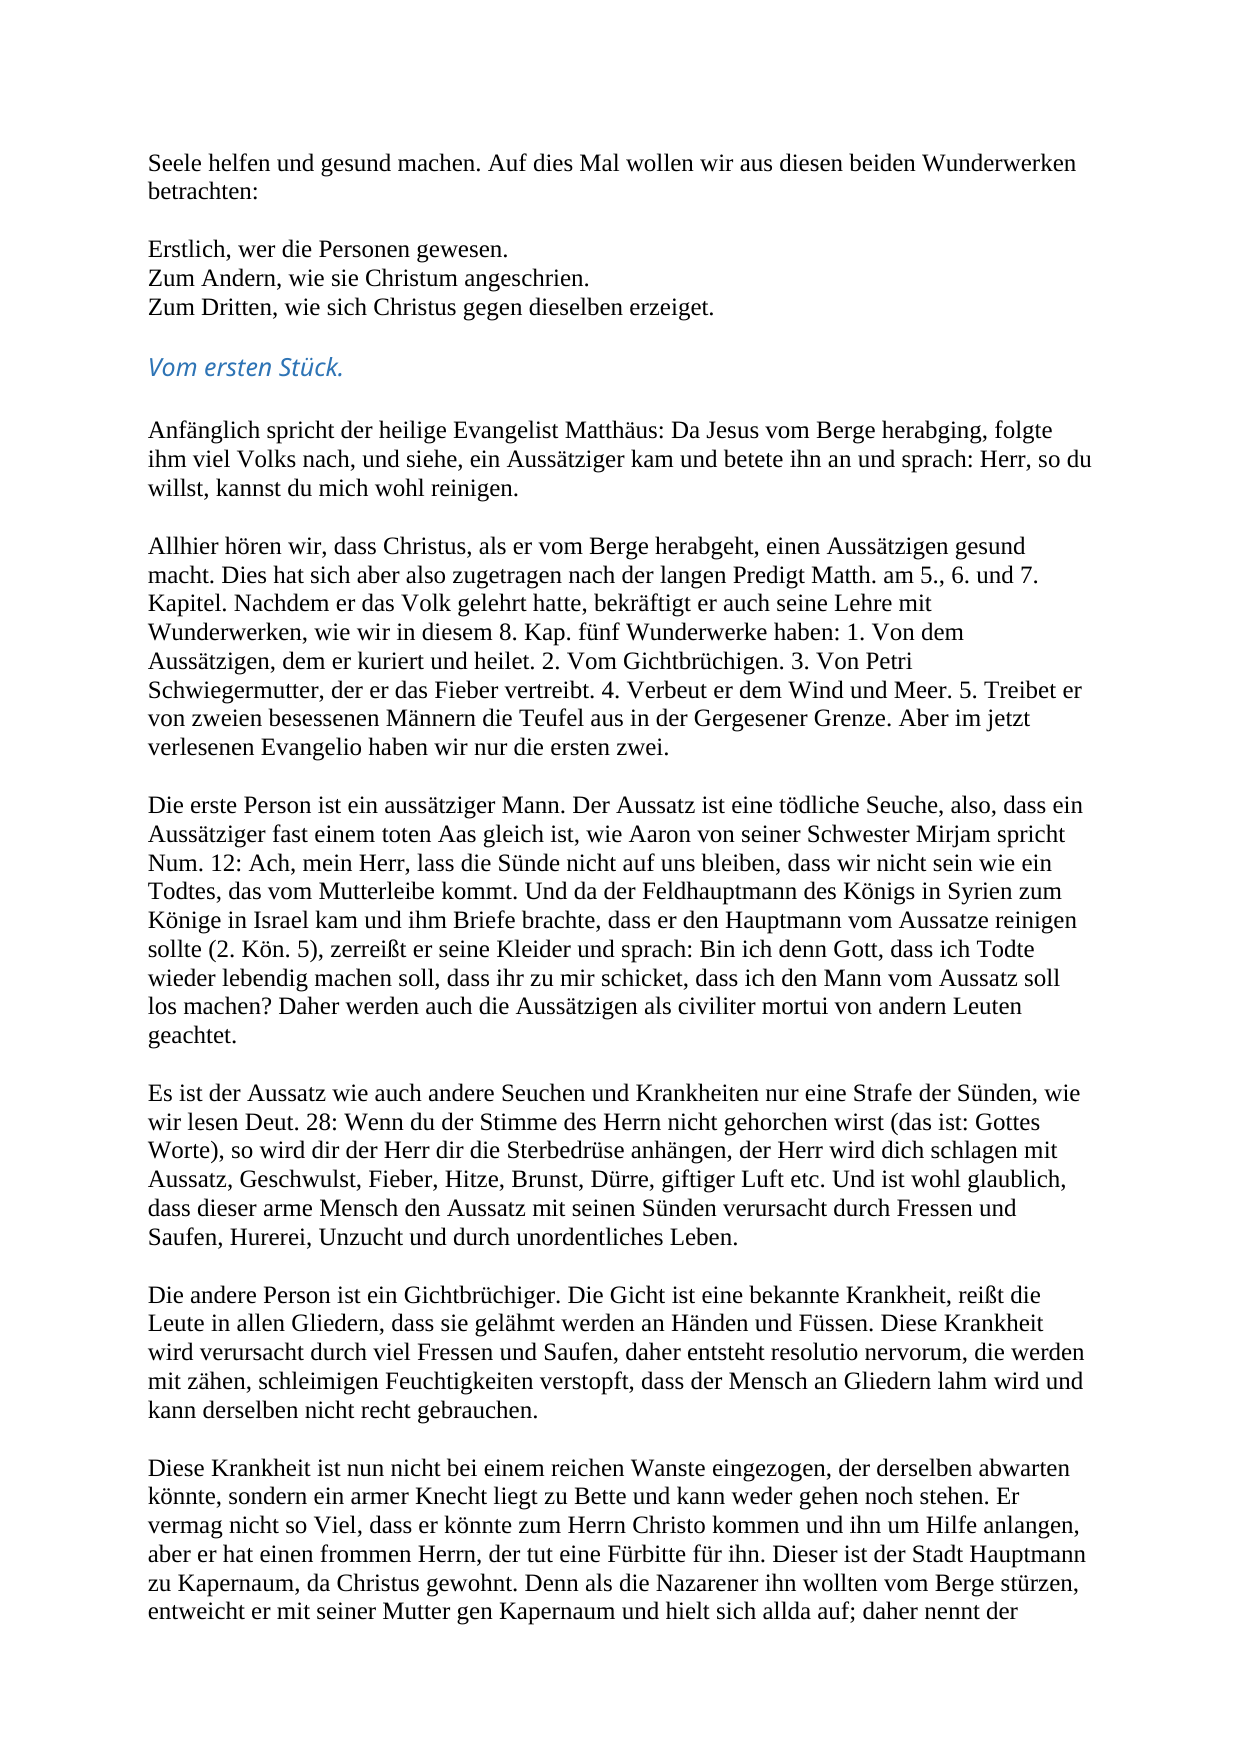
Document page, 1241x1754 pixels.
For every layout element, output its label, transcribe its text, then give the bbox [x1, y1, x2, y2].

text Erstlich, wer die Personen gewesen. Zum Andern, wie sie Christum angeschrien. Zum Dritten, wie sich Christus gegen dieselben erzeiget. [148, 234, 1093, 321]
subtitle Vom ersten Stück. [148, 350, 1093, 384]
text Allhier hören wir, dass Christus, als er vom Berge herabgeht, einen Aussätzigen gesund macht. Dies hat sich aber also zugetragen nach der langen Predigt Matth. am 5., 6. und 7. Kapitel. Nachdem er das Volk gelehrt hatte, bekräftigt er auch seine Lehre mit Wunderwerken, wie wir in diesem 8. Kap. fünf Wunderwerke haben: 1. Von dem Aussätzigen, dem er kuriert und heilet. 2. Vom Gichtbrüchigen. 3. Von Petri Schwiegermutter, der er das Fieber vertreibt. 4. Verbeut er dem Wind und Meer. 5. Treibet er von zweien besessenen Männern die Teufel aus in der Gergesener Grenze. Aber im jetzt verlesenen Evangelio haben wir nur die ersten zwei. [148, 531, 1093, 761]
text Die erste Person ist ein aussätziger Mann. Der Aussatz ist eine tödliche Seuche, also, dass ein Aussätziger fast einem toten Aas gleich ist, wie Aaron von seiner Schwester Mirjam spricht Num. 12: Ach, mein Herr, lass die Sünde nicht auf uns bleiben, dass wir nicht sein wie ein Todtes, das vom Mutterleibe kommt. Und da der Feldhauptmann des Königs in Syrien zum Könige in Israel kam und ihm Briefe brachte, dass er den Hauptmann vom Aussatze reinigen sollte (2. Kön. 5), zerreißt er seine Kleider und sprach: Bin ich denn Gott, dass ich Todte wieder lebendig machen soll, dass ihr zu mir schicket, dass ich den Mann vom Aussatz soll los machen? Daher werden auch die Aussätzigen als civiliter mortui von andern Leuten geachtet. [148, 790, 1093, 1049]
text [148, 1453, 1093, 1625]
text Es ist der Aussatz wie auch andere Seuchen und Krankheiten nur eine Strafe der Sünden, wie wir lesen Deut. 28: Wenn du der Stimme des Herrn nicht gehorchen wirst (das ist: Gottes Worte), so wird dir der Herr dir die Sterbedrüse anhängen, der Herr wird dich schlagen mit Aussatz, Geschwulst, Fieber, Hitze, Brunst, Dürre, giftiger Luft etc. Und ist wohl glaublich, dass dieser arme Mensch den Aussatz mit seinen Sünden verursacht durch Fressen und Saufen, Hurerei, Unzucht und durch unordentliches Leben. [148, 1078, 1093, 1251]
text Die andere Person ist ein Gichtbrüchiger. Die Gicht ist eine bekannte Krankheit, reißt die Leute in allen Gliedern, dass sie gelähmt werden an Händen und Füssen. Diese Krankheit wird verursacht durch viel Fressen und Saufen, daher entsteht resolutio nervorum, die werden mit zähen, schleimigen Feuchtigkeiten verstopft, dass der Mensch an Gliedern lahm wird und kann derselben nicht recht gebrauchen. [148, 1280, 1093, 1423]
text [148, 148, 1093, 205]
text Anfänglich spricht der heilige Evangelist Matthäus: Da Jesus vom Berge herabging, folgte ihm viel Volks nach, und siehe, ein Aussätziger kam und betete ihn an und sprach: Herr, so du willst, kannst du mich wohl reinigen. [148, 416, 1093, 502]
